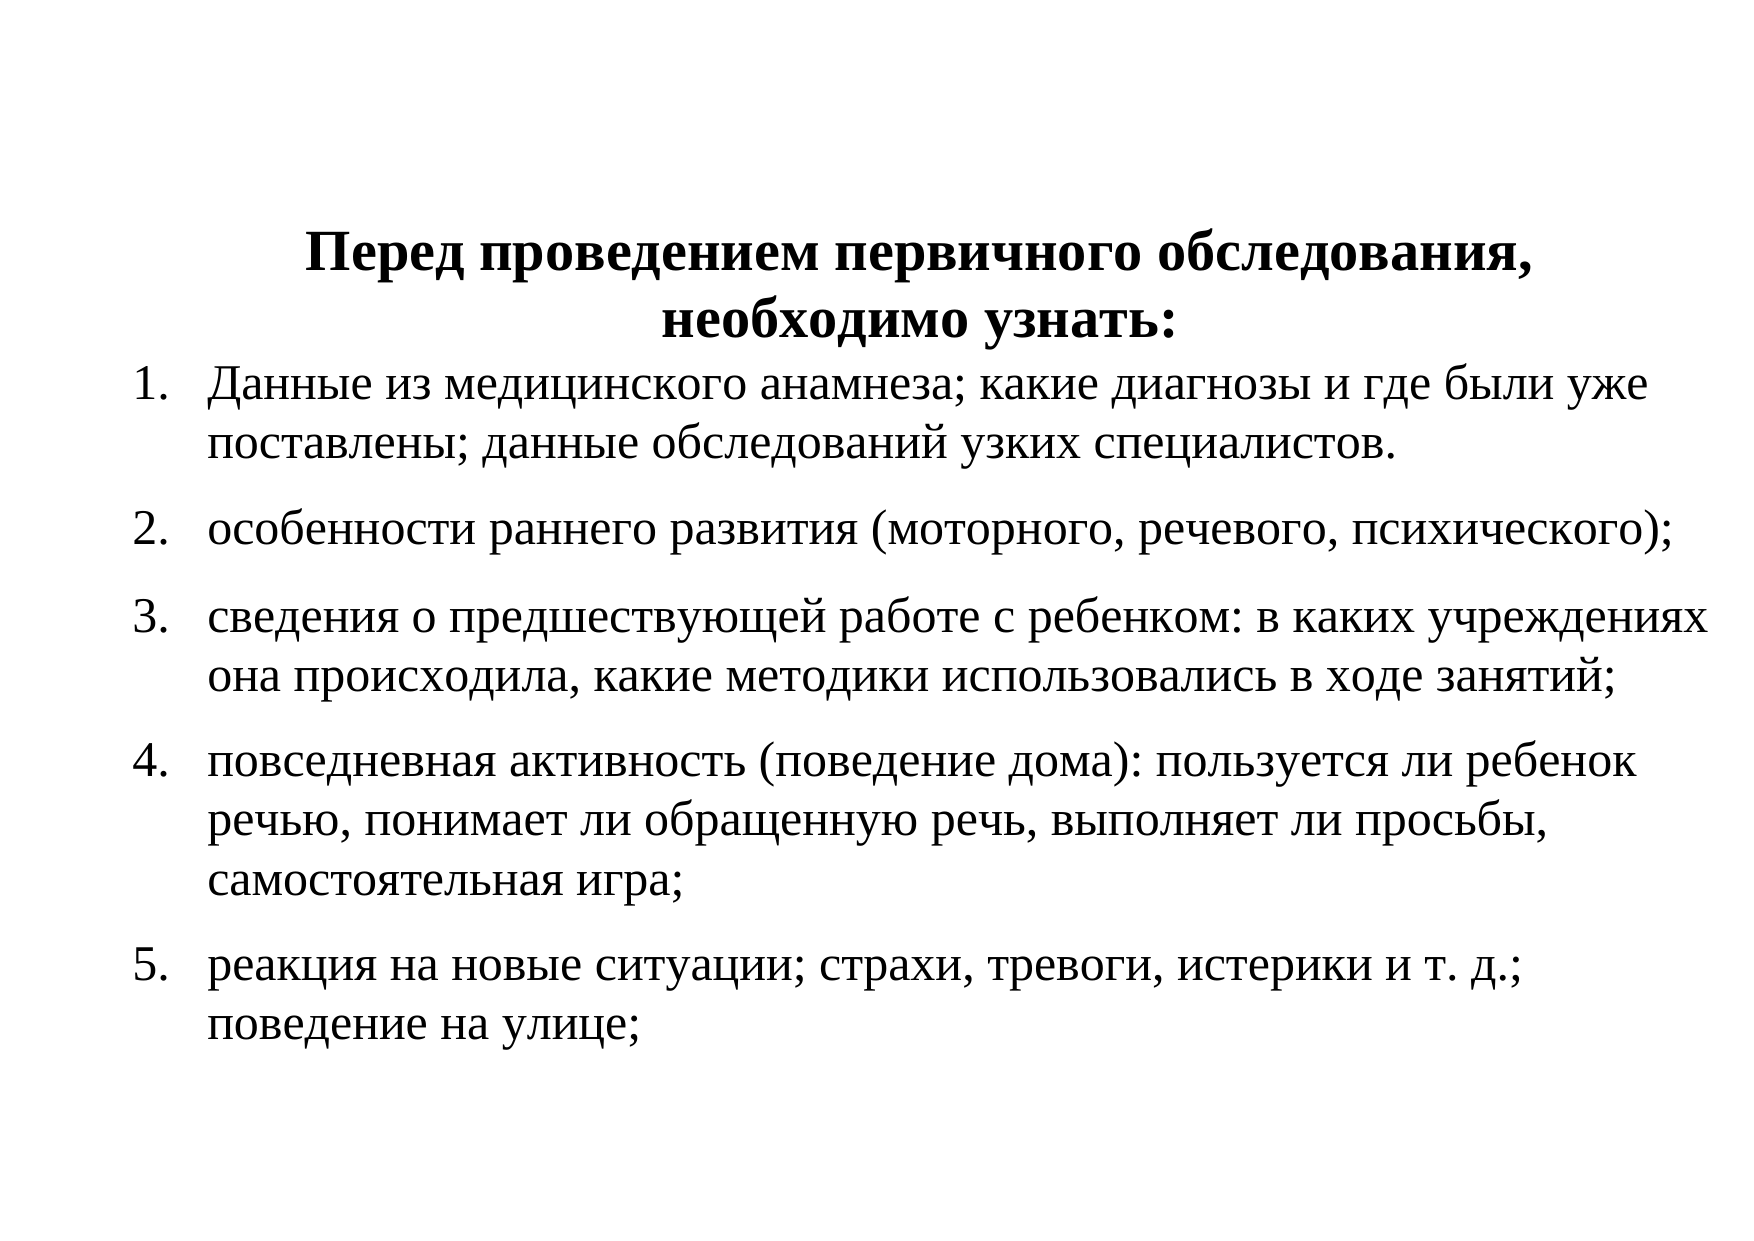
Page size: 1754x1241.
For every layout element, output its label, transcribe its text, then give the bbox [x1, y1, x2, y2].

list реакция на новые ситуации; страхи, тревоги, истерики и т. д.; поведение на улице; [132, 934, 1713, 1050]
list особенности раннего развития (моторного, речевого, психического); [132, 497, 1713, 555]
list Данные из медицинского анамнеза; какие диагнозы и где были уже поставлены; данные обследований узких специалистов. [132, 353, 1713, 469]
text Перед проведением первичного обследования, необходимо узнать: [126, 218, 1713, 350]
list повседневная активность (поведение дома): пользуется ли ребенок речью, понимает ли обращенную речь, выполняет ли просьбы, самостоятельная игра; [132, 730, 1713, 906]
list сведения о предшествующей работе с ребенком: в каких учреждениях она происходила, какие методики использовались в ходе занятий; [132, 585, 1713, 702]
